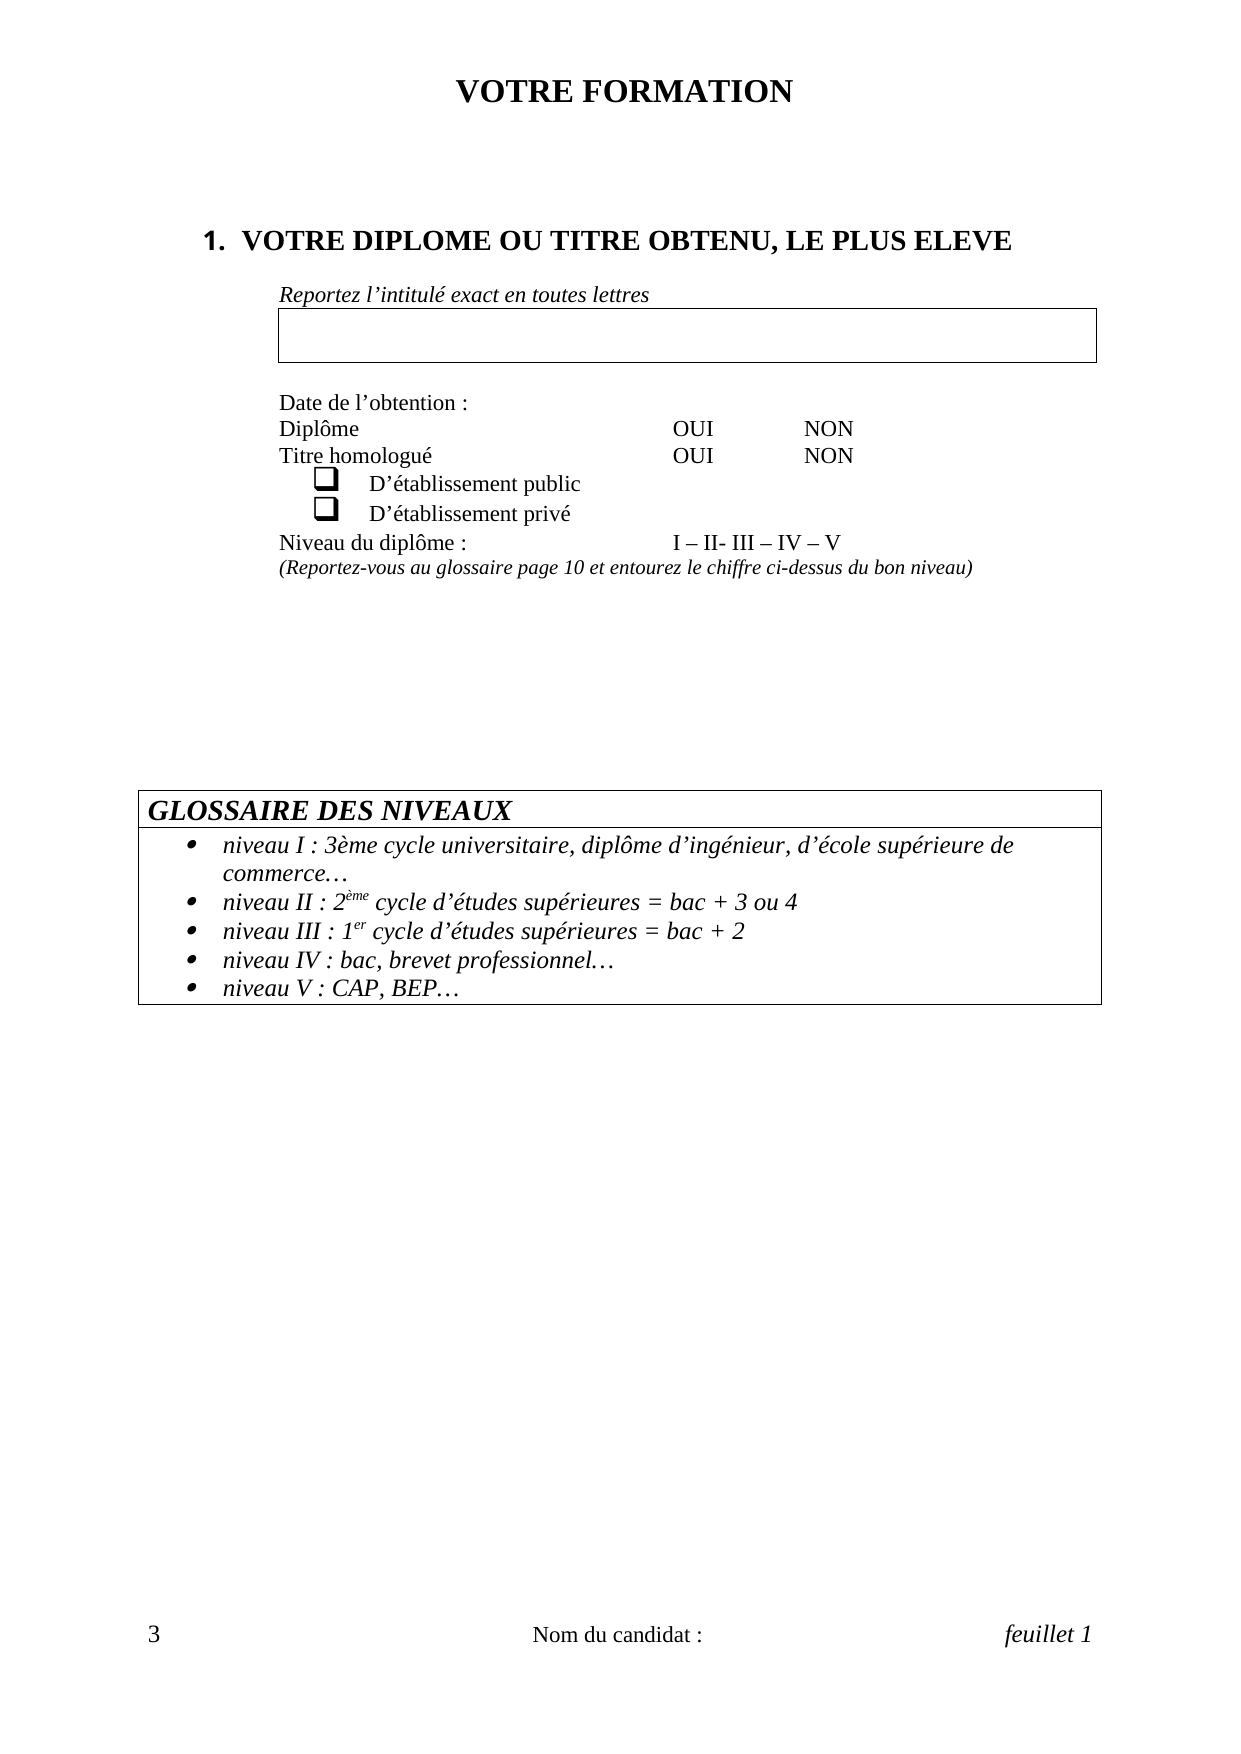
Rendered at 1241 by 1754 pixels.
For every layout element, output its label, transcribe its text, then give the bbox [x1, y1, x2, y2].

text Niveau du diplôme : I – II- III – IV – V [148, 529, 1092, 555]
list niveau II : 2ème cycle d’études supérieures = bac + 3 ou 4 [139, 884, 1101, 913]
list niveau IV : bac, brevet professionnel… [139, 942, 1101, 970]
table_header [279, 309, 1096, 362]
text (Reportez-vous au glossaire page 10 et entourez le chiffre ci-dessus du bon niveau) [148, 555, 1092, 579]
list D’établissement privé [260, 498, 1092, 529]
list niveau V : CAP, BEP… [139, 970, 1101, 1004]
text Date de l’obtention : [148, 389, 1092, 415]
text Titre homologué OUI NON [148, 442, 1092, 468]
list D’établissement public [260, 468, 1092, 498]
text VOTRE FORMATION [148, 71, 1092, 109]
text GLOSSAIRE DES NIVEAUX [139, 791, 1101, 827]
list VOTRE DIPLOME OU TITRE OBTENU, LE PLUS ELEVE [202, 222, 1092, 259]
subtitle Reportez l’intitulé exact en toutes lettres [148, 281, 1092, 308]
list niveau III : 1er cycle d’études supérieures = bac + 2 [139, 913, 1101, 942]
text Diplôme OUI NON [148, 415, 1092, 442]
list niveau I : 3ème cycle universitaire, diplôme d’ingénieur, d’école supérieure de commerce… [139, 828, 1101, 884]
